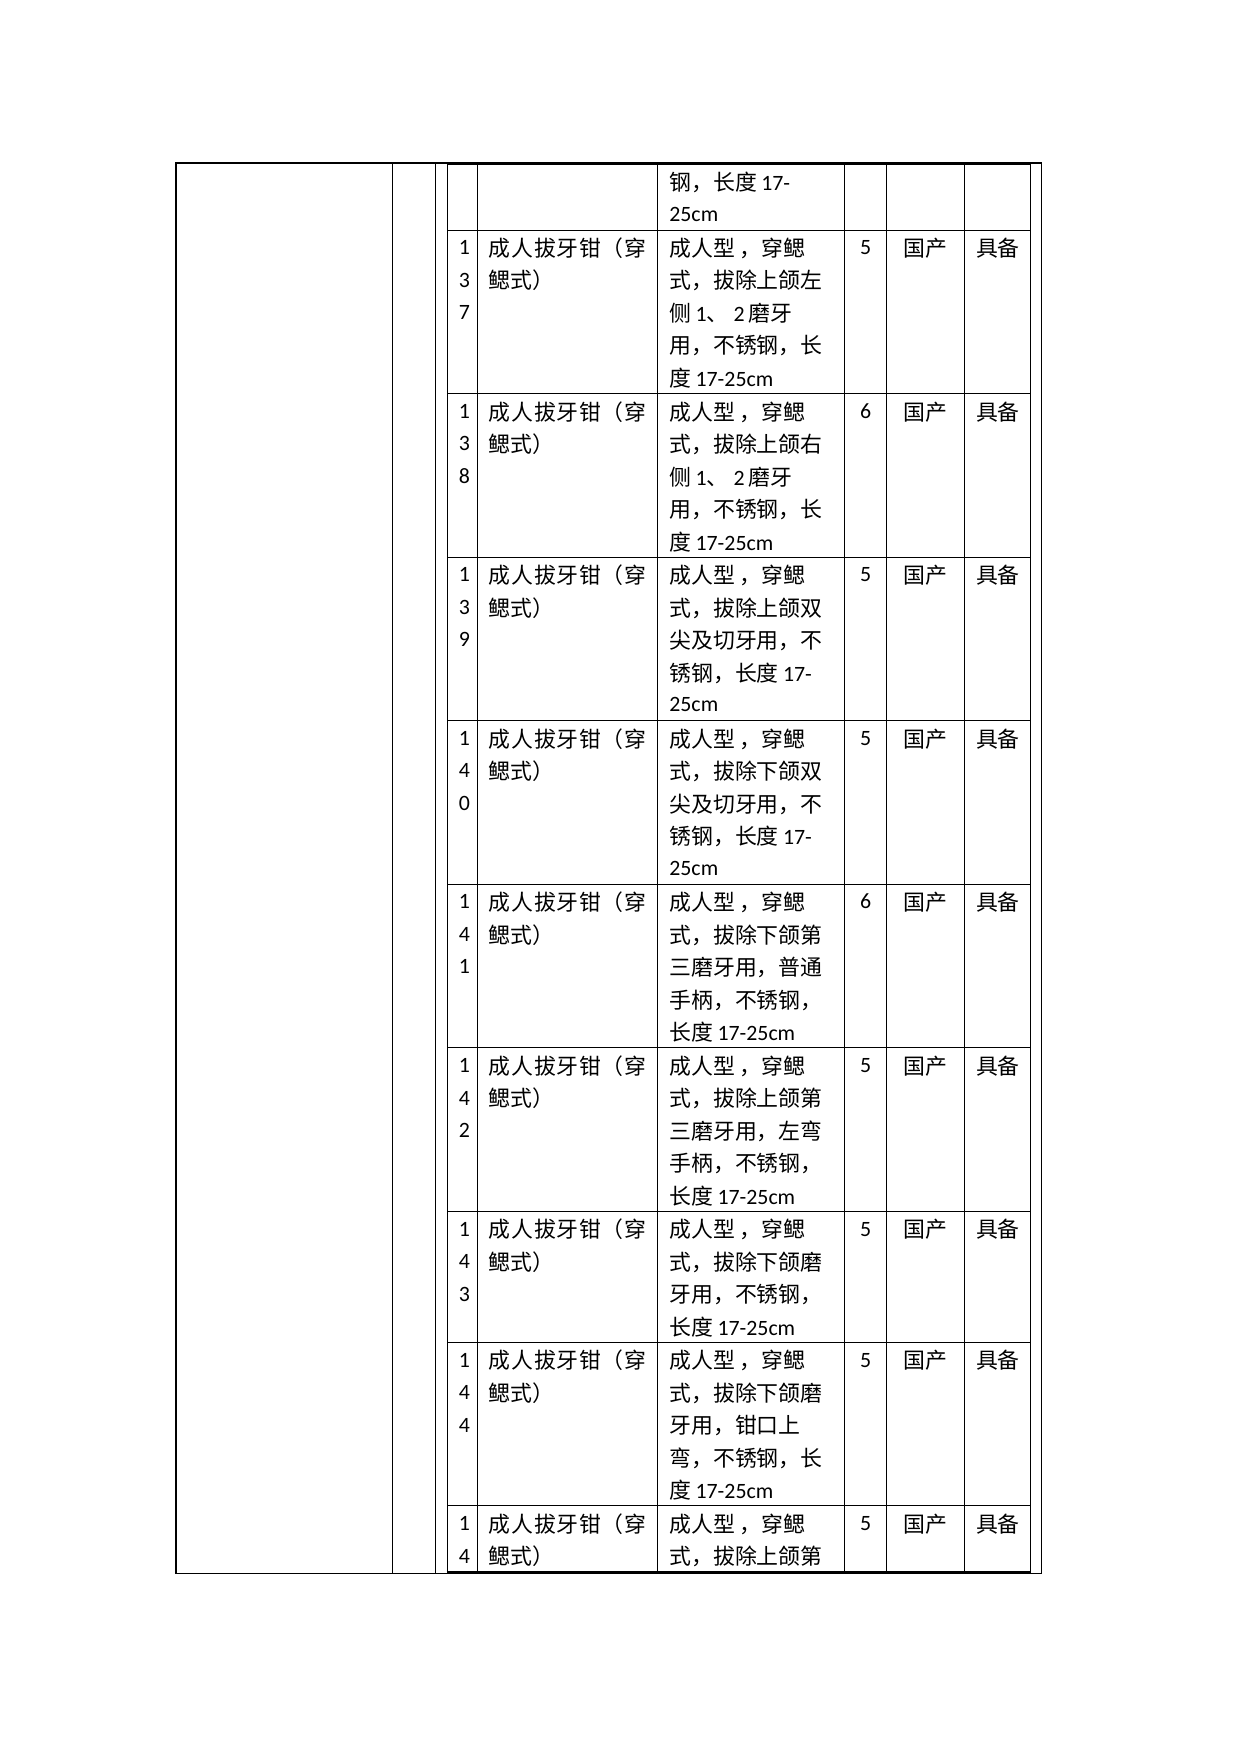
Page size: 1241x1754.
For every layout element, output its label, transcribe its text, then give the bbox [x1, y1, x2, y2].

table_cell 数量单位：个 注：以上手术器械的材料均为不锈钢或医用高分子材料。 [448, 721, 477, 884]
table_cell 数量单位：个 注：以上手术器械的材料均为不锈钢或医用高分子材料。 [845, 1343, 886, 1505]
table_cell 数量单位：个 注：以上手术器械的材料均为不锈钢或医用高分子材料。 [478, 1048, 657, 1211]
table_cell 数量单位：个 注：以上手术器械的材料均为不锈钢或医用高分子材料。 [478, 1212, 657, 1342]
table_cell 数量单位：个 注：以上手术器械的材料均为不锈钢或医用高分子材料。 [448, 558, 477, 720]
table_cell 数量单位：个 注：以上手术器械的材料均为不锈钢或医用高分子材料。 [478, 394, 657, 557]
table_cell 数量单位：个 注：以上手术器械的材料均为不锈钢或医用高分子材料。 [845, 1212, 886, 1342]
table_cell 数量单位：个 注：以上手术器械的材料均为不锈钢或医用高分子材料。 [845, 721, 886, 884]
table_cell 数量单位：个 注：以上手术器械的材料均为不锈钢或医用高分子材料。 [845, 558, 886, 720]
table_cell 数量单位：个 注：以上手术器械的材料均为不锈钢或医用高分子材料。 [478, 558, 657, 720]
table_cell 1 [393, 164, 435, 1572]
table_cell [1031, 164, 1041, 1572]
table_cell 数量单位：个 注：以上手术器械的材料均为不锈钢或医用高分子材料。 [448, 1048, 477, 1211]
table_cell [478, 165, 657, 230]
table_cell 数量单位：个 注：以上手术器械的材料均为不锈钢或医用高分子材料。 [887, 885, 964, 1047]
table_cell 数量单位：个 注：以上手术器械的材料均为不锈钢或医用高分子材料。 [965, 558, 1030, 720]
table_cell 数量单位：个 注：以上手术器械的材料均为不锈钢或医用高分子材料。 [965, 1212, 1030, 1342]
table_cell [478, 1506, 657, 1571]
table_cell 数量单位：个 注：以上手术器械的材料均为不锈钢或医用高分子材料。 [658, 1343, 844, 1505]
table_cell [436, 164, 447, 1572]
table_cell 数量单位：个 注：以上手术器械的材料均为不锈钢或医用高分子材料。 [448, 394, 477, 557]
table_cell 数量单位：个 注：以上手术器械的材料均为不锈钢或医用高分子材料。 [658, 721, 844, 884]
table_cell 数量单位：个 注：以上手术器械的材料均为不锈钢或医用高分子材料。 [965, 885, 1030, 1047]
table_cell 数量单位：个 注：以上手术器械的材料均为不锈钢或医用高分子材料。 [658, 558, 844, 720]
table_cell 数量单位：个 注：以上手术器械的材料均为不锈钢或医用高分子材料。 [887, 1343, 964, 1505]
table_cell 数量单位：个 注：以上手术器械的材料均为不锈钢或医用高分子材料。 [658, 1048, 844, 1211]
table_cell 数量单位：个 注：以上手术器械的材料均为不锈钢或医用高分子材料。 [887, 231, 964, 393]
table_cell 数量单位：个 注：以上手术器械的材料均为不锈钢或医用高分子材料。 [478, 1343, 657, 1505]
table_cell 数量单位：个 注：以上手术器械的材料均为不锈钢或医用高分子材料。 [478, 885, 657, 1047]
table_cell 数量单位：个 注：以上手术器械的材料均为不锈钢或医用高分子材料。 [887, 558, 964, 720]
table_cell 数量单位：个 注：以上手术器械的材料均为不锈钢或医用高分子材料。 [887, 1048, 964, 1211]
table_cell 数量单位：个 注：以上手术器械的材料均为不锈钢或医用高分子材料。 [887, 721, 964, 884]
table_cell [887, 165, 964, 230]
table_cell 数量单位：个 注：以上手术器械的材料均为不锈钢或医用高分子材料。 [965, 1048, 1030, 1211]
table_cell 数量单位：个 注：以上手术器械的材料均为不锈钢或医用高分子材料。 [887, 1212, 964, 1342]
table_cell 数量单位：个 注：以上手术器械的材料均为不锈钢或医用高分子材料。 [845, 231, 886, 393]
table_cell 数量单位：个 注：以上手术器械的材料均为不锈钢或医用高分子材料。 [887, 394, 964, 557]
table_cell 数量单位：个 注：以上手术器械的材料均为不锈钢或医用高分子材料。 [448, 885, 477, 1047]
table_cell 数量单位：个 注：以上手术器械的材料均为不锈钢或医用高分子材料。 [965, 231, 1030, 393]
table_cell 数量单位：个 注：以上手术器械的材料均为不锈钢或医用高分子材料。 [658, 394, 844, 557]
table_cell 数量单位：个 注：以上手术器械的材料均为不锈钢或医用高分子材料。 [478, 231, 657, 393]
table_cell 数量单位：个 注：以上手术器械的材料均为不锈钢或医用高分子材料。 [448, 1343, 477, 1505]
table_cell 数量单位：个 注：以上手术器械的材料均为不锈钢或医用高分子材料。 [845, 394, 886, 557]
table_cell 数量单位：个 注：以上手术器械的材料均为不锈钢或医用高分子材料。 [658, 1212, 844, 1342]
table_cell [887, 1506, 964, 1571]
table_cell 数量单位：个 注：以上手术器械的材料均为不锈钢或医用高分子材料。 [478, 721, 657, 884]
table_cell 数量单位：个 注：以上手术器械的材料均为不锈钢或医用高分子材料。 [658, 231, 844, 393]
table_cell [658, 165, 844, 230]
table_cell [965, 165, 1030, 230]
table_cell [448, 165, 477, 230]
table_cell 数量单位：个 注：以上手术器械的材料均为不锈钢或医用高分子材料。 [845, 1048, 886, 1211]
table_cell [177, 164, 392, 1572]
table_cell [845, 1506, 886, 1571]
table_cell 数量单位：个 注：以上手术器械的材料均为不锈钢或医用高分子材料。 [845, 885, 886, 1047]
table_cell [658, 1506, 844, 1571]
table_cell 数量单位：个 注：以上手术器械的材料均为不锈钢或医用高分子材料。 [658, 885, 844, 1047]
table_cell 数量单位：个 注：以上手术器械的材料均为不锈钢或医用高分子材料。 [965, 721, 1030, 884]
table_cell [448, 1506, 477, 1571]
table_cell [845, 165, 886, 230]
table_cell 数量单位：个 注：以上手术器械的材料均为不锈钢或医用高分子材料。 [965, 394, 1030, 557]
table_cell 数量单位：个 注：以上手术器械的材料均为不锈钢或医用高分子材料。 [965, 1343, 1030, 1505]
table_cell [965, 1506, 1030, 1571]
table_cell 数量单位：个 注：以上手术器械的材料均为不锈钢或医用高分子材料。 [448, 231, 477, 393]
